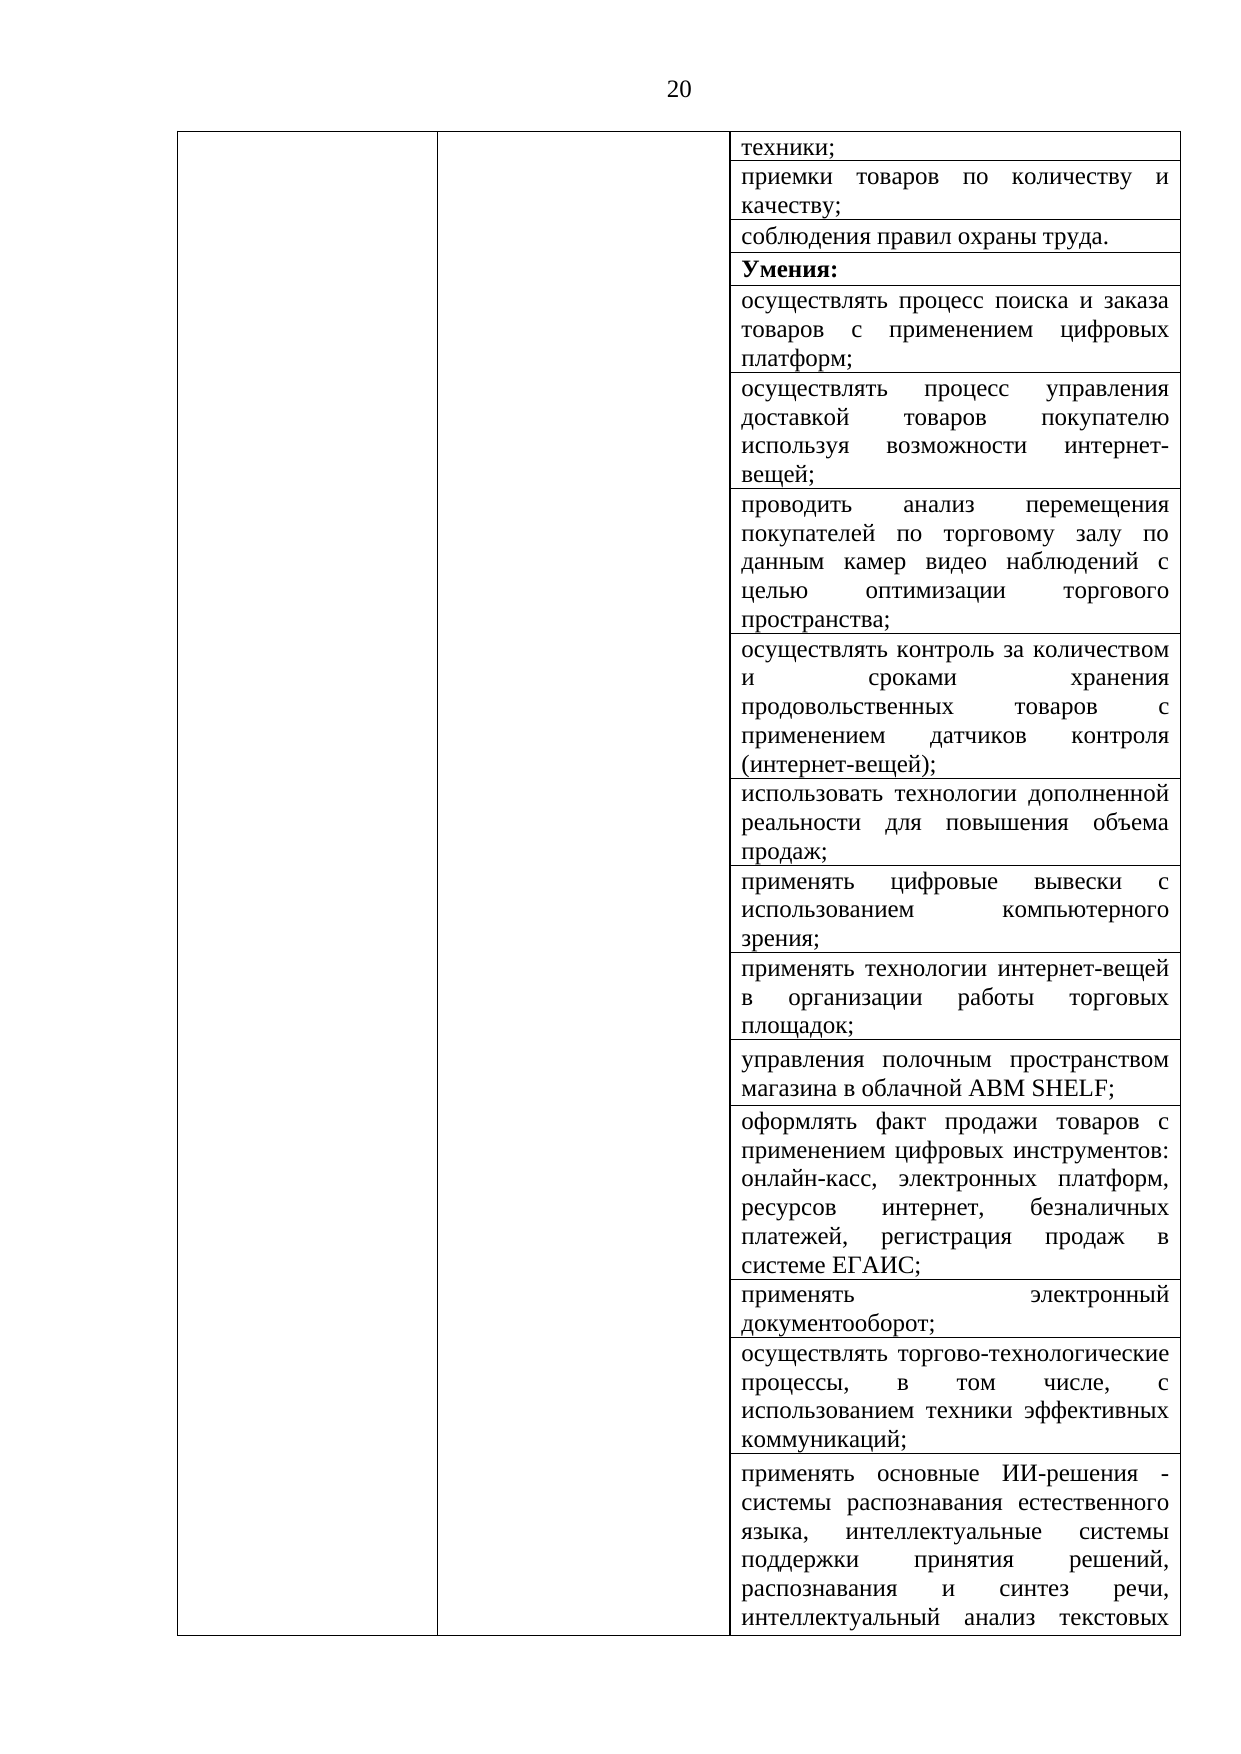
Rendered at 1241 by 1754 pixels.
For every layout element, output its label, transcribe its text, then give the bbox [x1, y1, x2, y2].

table_cell приемки товаров по количеству и качеству; [731, 161, 1180, 219]
table_cell соблюдения правил охраны труда. [731, 220, 1180, 252]
table_cell осуществлять процесс поиска и заказа товаров с применением цифровых платформ; [731, 286, 1180, 372]
table_cell применять цифровые вывески с использованием компьютерного зрения; [731, 866, 1180, 952]
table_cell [731, 1454, 1180, 1635]
table_cell использовать технологии дополненной реальности для повышения объема продаж; [731, 779, 1180, 865]
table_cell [731, 132, 1180, 160]
table_cell применять технологии интернет-вещей в организации работы торговых площадок; [731, 953, 1180, 1039]
table_cell оформлять факт продажи товаров с применением цифровых инструментов: онлайн-касс, электронных платформ, ресурсов интернет, безналичных платежей, регистрация продаж в системе ЕГАИС; [731, 1106, 1180, 1278]
table_cell осуществлять контроль за количеством и сроками хранения продовольственных товаров с применением датчиков контроля (интернет-вещей); [731, 634, 1180, 777]
table_cell управления полочным пространством магазина в облачной ABM SHELF; [731, 1040, 1180, 1105]
table_cell Умения: [731, 253, 1180, 284]
table_cell проводить анализ перемещения покупателей по торговому залу по данным камер видео наблюдений с целью оптимизации торгового пространства; [731, 489, 1180, 633]
table_cell применять электронный документооборот; [731, 1280, 1180, 1337]
table_cell осуществлять торгово-технологические процессы, в том числе, с использованием техники эффективных коммуникаций; [731, 1338, 1180, 1453]
table_cell осуществлять процесс управления доставкой товаров покупателю используя возможности интернет-вещей; [731, 373, 1180, 488]
